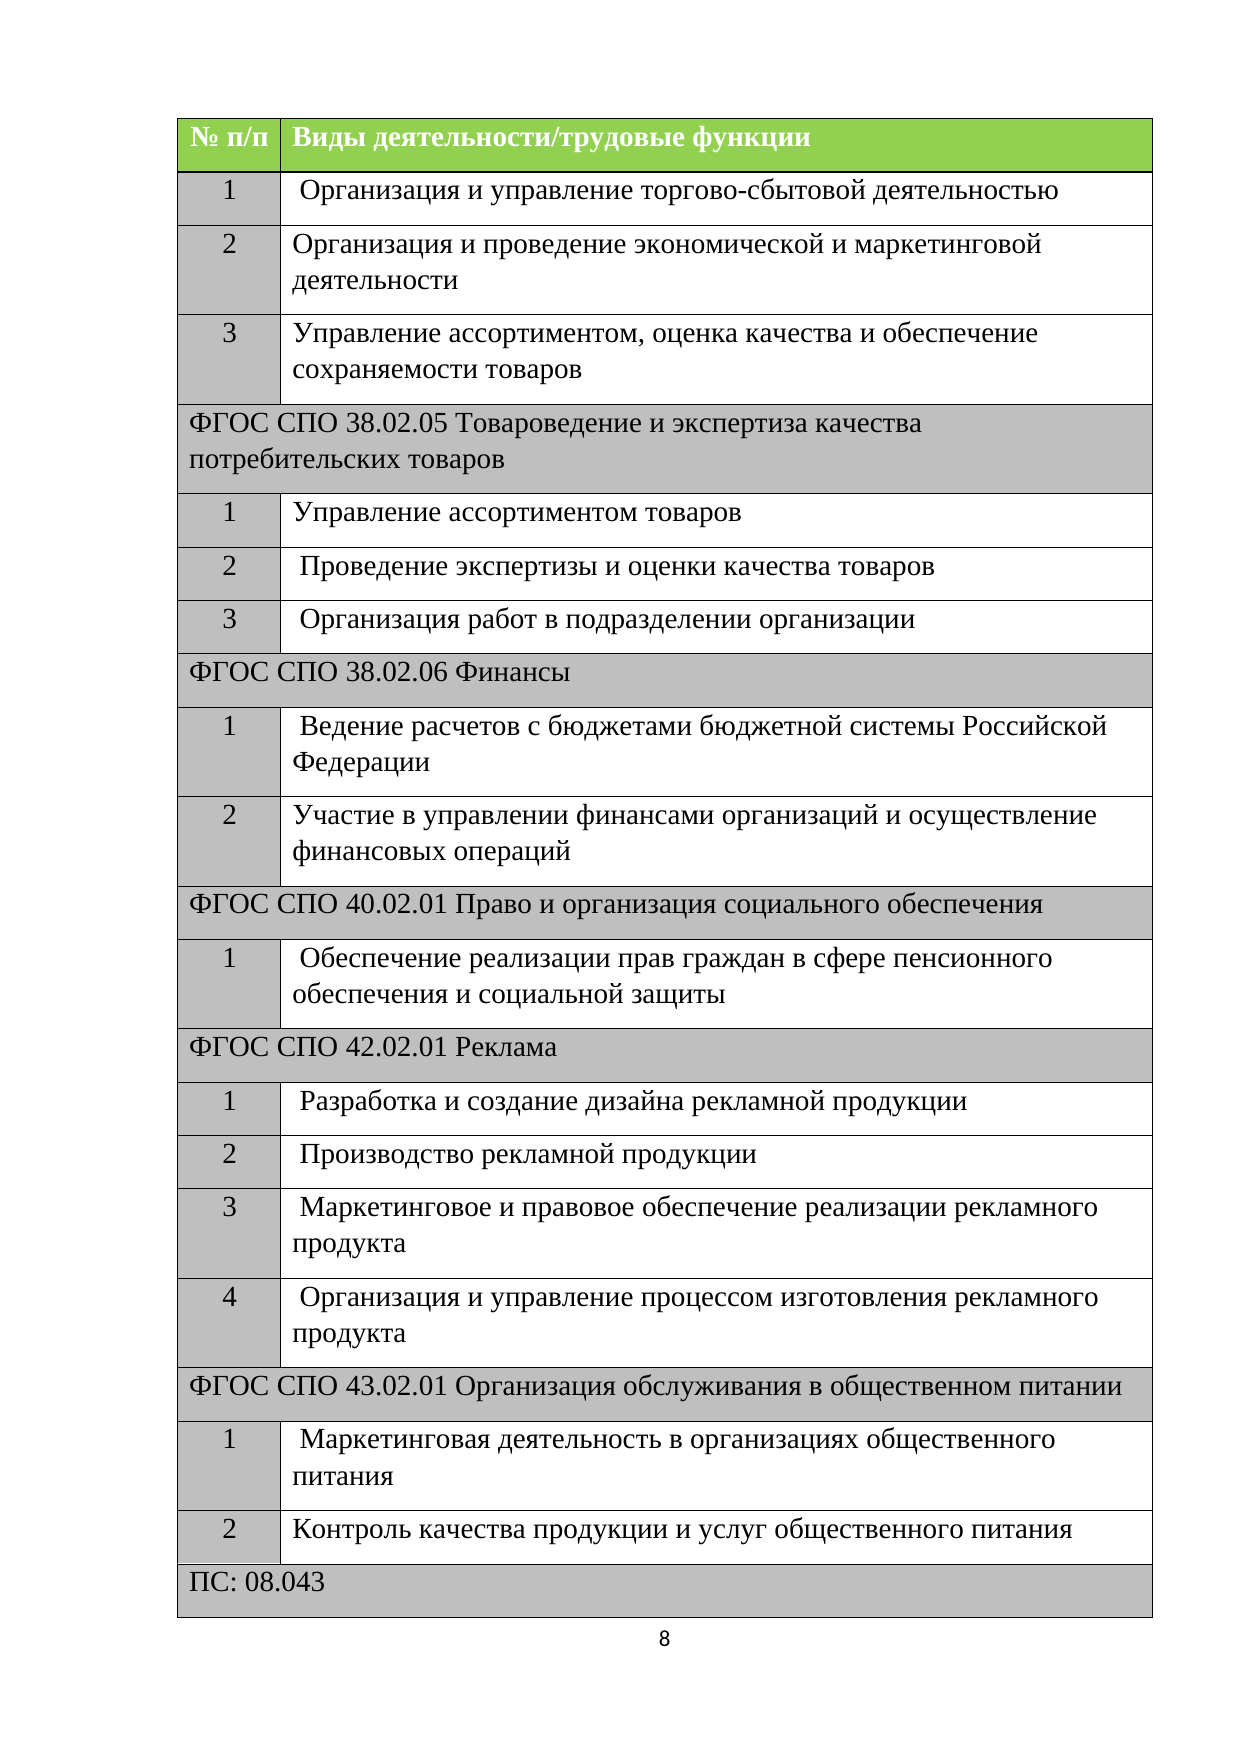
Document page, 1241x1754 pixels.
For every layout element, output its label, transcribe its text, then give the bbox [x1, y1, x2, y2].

table_cell Маркетинговая деятельность в организациях общественного питания [281, 1422, 1152, 1510]
table_cell 2 [178, 548, 280, 600]
table_cell Участие в управлении финансами организаций и осуществление финансовых операций [281, 797, 1152, 886]
table_cell Производство рекламной продукции [281, 1136, 1152, 1188]
table_cell ПС: 08.043 [178, 1565, 1152, 1617]
table_cell Разработка и создание дизайна рекламной продукции [281, 1083, 1152, 1135]
table_cell Организация и управление процессом изготовления рекламного продукта [281, 1279, 1152, 1367]
table_cell 3 [178, 1189, 280, 1278]
table_cell Управление ассортиментом товаров [281, 494, 1152, 547]
table_cell 3 [178, 601, 280, 653]
table_header Виды деятельности/трудовые функции [281, 119, 1152, 171]
table_cell 2 [178, 797, 280, 886]
table_cell 1 [178, 708, 280, 796]
table_cell ФГОС СПО 40.02.01 Право и организация социального обеспечения [178, 887, 1152, 939]
table_cell Организация работ в подразделении организации [281, 601, 1152, 653]
table_cell 3 [178, 315, 280, 404]
table_cell 1 [178, 173, 280, 225]
table_header № п/п [178, 119, 280, 171]
table_cell ФГОС СПО 38.02.06 Финансы [178, 654, 1152, 707]
table_cell ФГОС СПО 42.02.01 Реклама [178, 1029, 1152, 1082]
table_cell 1 [178, 1083, 280, 1135]
table_cell 1 [178, 940, 280, 1028]
table_cell Организация и проведение экономической и маркетинговой деятельности [281, 226, 1152, 314]
table_cell ФГОС СПО 38.02.05 Товароведение и экспертиза качества потребительских товаров [178, 405, 1152, 493]
table_cell ФГОС СПО 43.02.01 Организация обслуживания в общественном питании [178, 1368, 1152, 1421]
table_cell 2 [178, 1511, 280, 1563]
table_cell 1 [178, 494, 280, 547]
table_cell Управление ассортиментом, оценка качества и обеспечение сохраняемости товаров [281, 315, 1152, 404]
table_cell Обеспечение реализации прав граждан в сфере пенсионного обеспечения и социальной защиты [281, 940, 1152, 1028]
table_cell Контроль качества продукции и услуг общественного питания [281, 1511, 1152, 1563]
table_cell Организация и управление торгово-сбытовой деятельностью [281, 173, 1152, 225]
table_cell 2 [178, 1136, 280, 1188]
table_cell Проведение экспертизы и оценки качества товаров [281, 548, 1152, 600]
table_cell Маркетинговое и правовое обеспечение реализации рекламного продукта [281, 1189, 1152, 1278]
table_cell 2 [178, 226, 280, 314]
table_cell 4 [178, 1279, 280, 1367]
table_cell 1 [178, 1422, 280, 1510]
table_cell Ведение расчетов с бюджетами бюджетной системы Российской Федерации [281, 708, 1152, 796]
